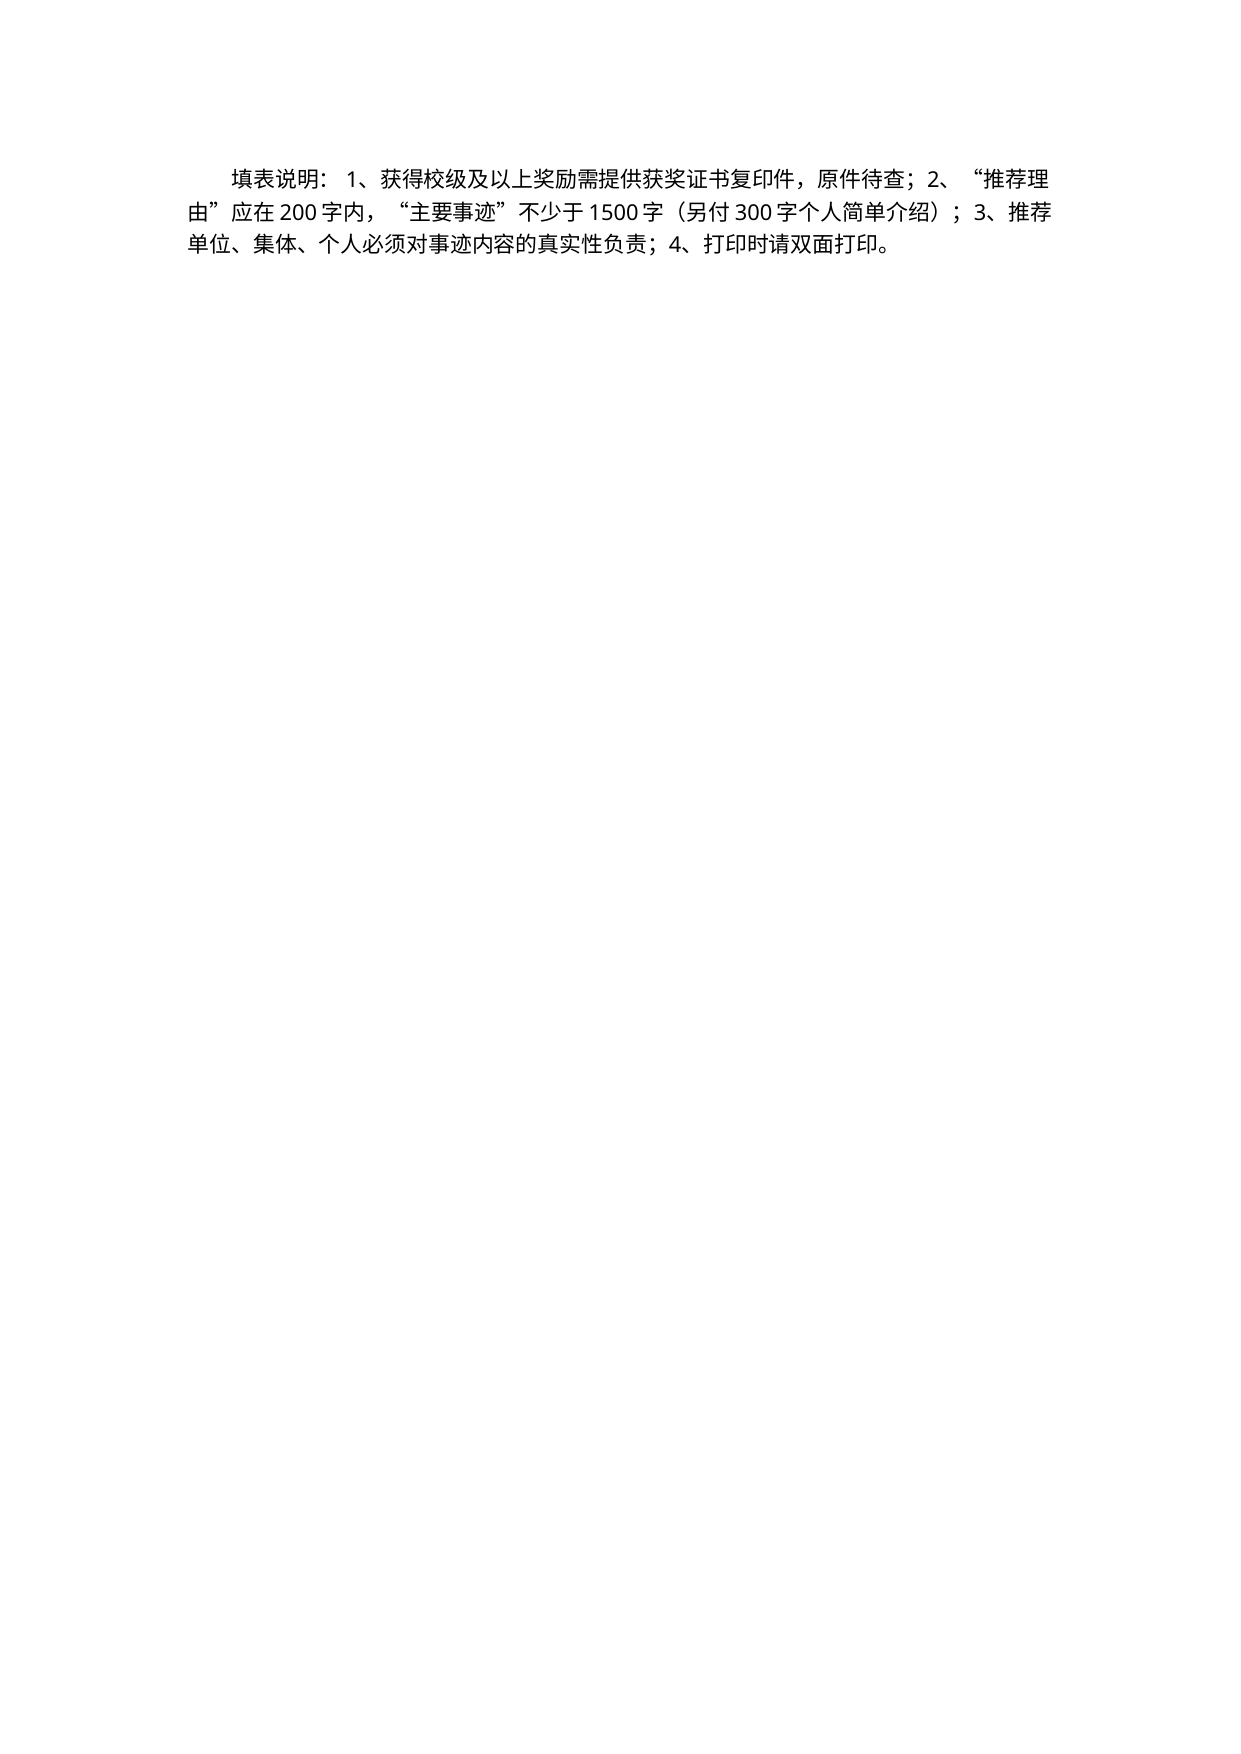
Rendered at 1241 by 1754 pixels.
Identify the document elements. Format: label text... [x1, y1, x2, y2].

text 填表说明： 1、获得校级及以上奖励需提供获奖证书复印件，原件待查；2、“推荐理由”应在200字内，“主要事迹”不少于1500字（另付300字个人简单介绍）；3、推荐单位、集体、个人必须对事迹内容的真实性负责；4、打印时请双面打印。 [187, 162, 1053, 259]
